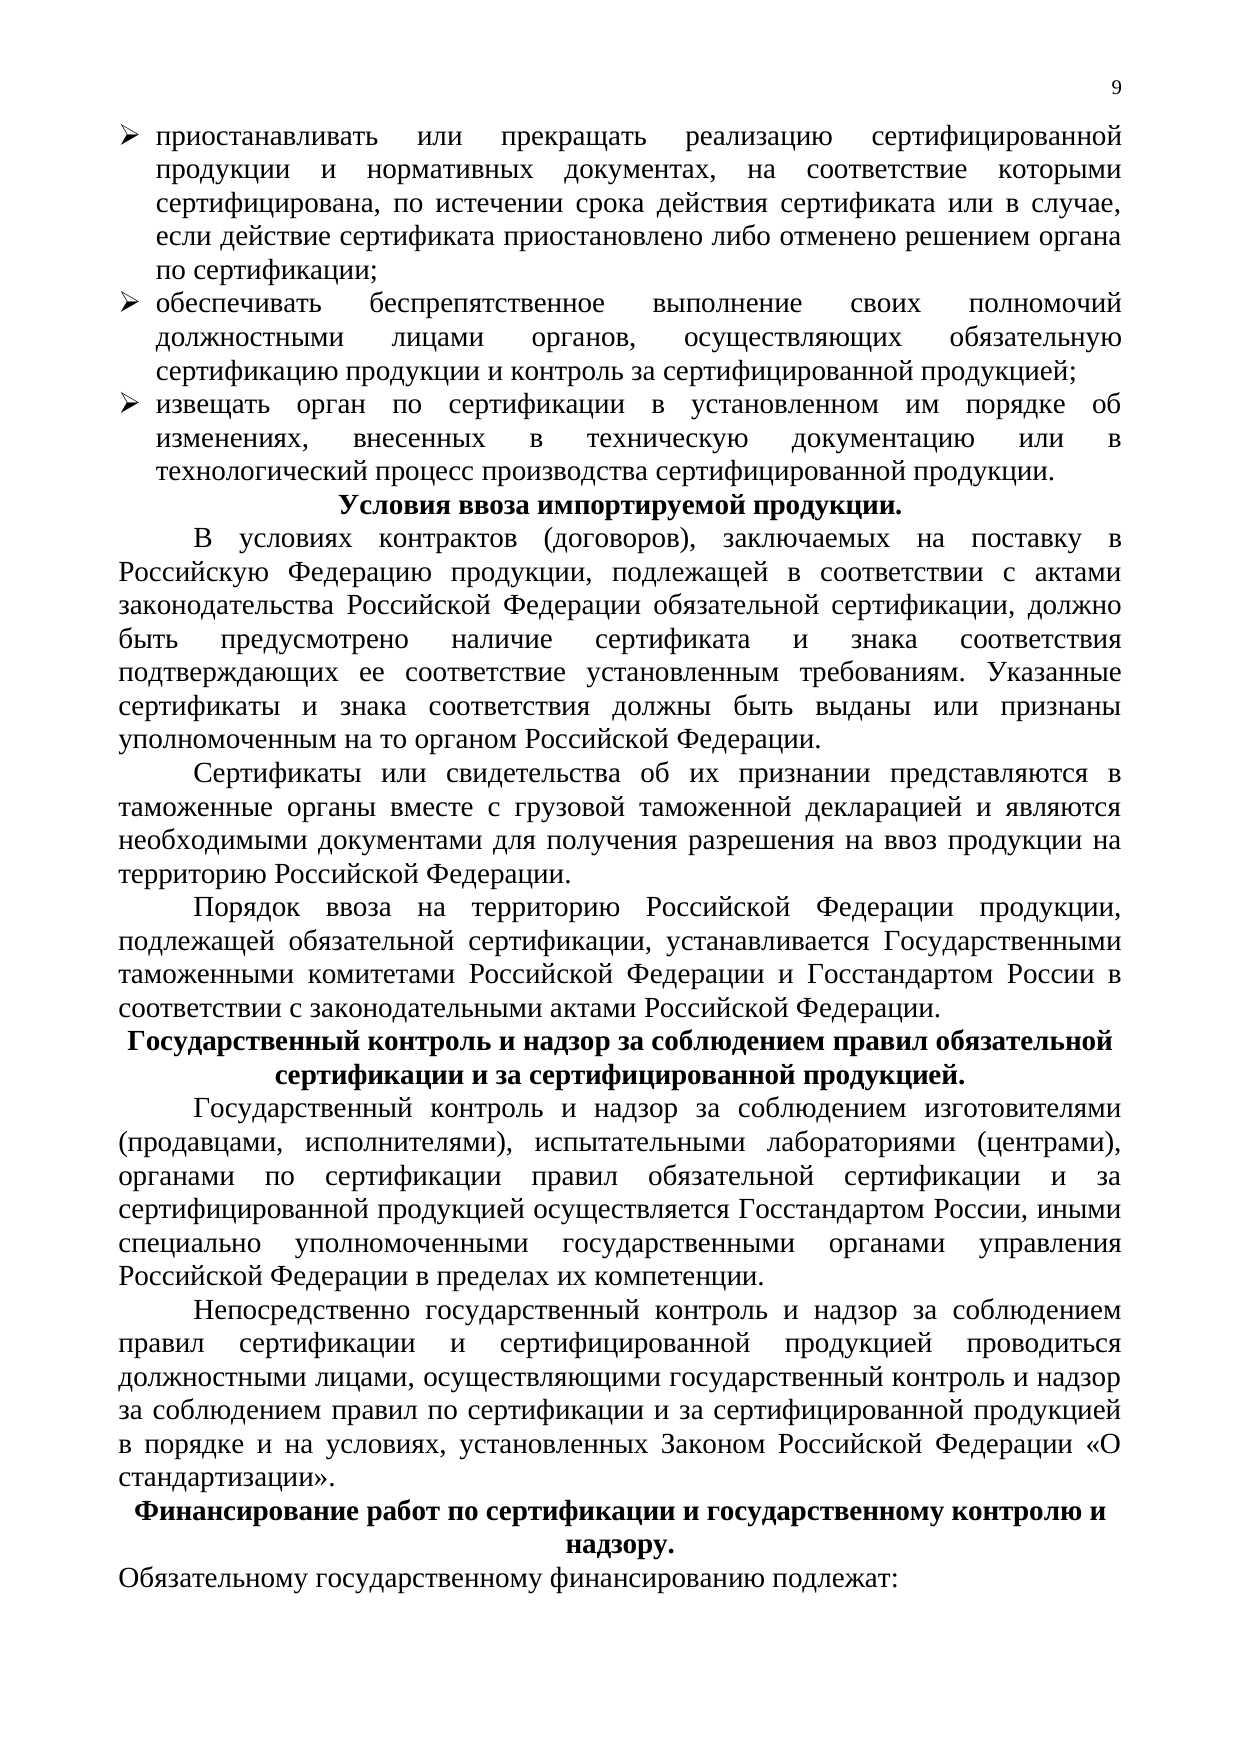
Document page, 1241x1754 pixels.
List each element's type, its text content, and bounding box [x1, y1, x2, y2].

text Сертификаты или свидетельства об их признании представляются в таможенные органы вместе с грузовой таможенной декларацией и являются необходимыми документами для получения разрешения на ввоз продукции на территорию Российской Федерации. [118, 755, 1122, 889]
text Обязательному государственному финансированию подлежат: [118, 1560, 1122, 1594]
list извещать орган по сертификации в установленном им порядке об изменениях, внесенных в техническую документацию или в технологический процесс производства сертифицированной продукции. [118, 386, 1122, 487]
text В условиях контрактов (договоров), заключаемых на поставку в Российскую Федерацию продукции, подлежащей в соответствии с актами законодательства Российской Федерации обязательной сертификации, должно быть предусмотрено наличие сертификата и знака соответствия подтверждающих ее соответствие установленным требованиям. Указанные сертификаты и знака соответствия должны быть выданы или признаны уполномоченным на то органом Российской Федерации. [118, 521, 1122, 755]
text Порядок ввоза на территорию Российской Федерации продукции, подлежащей обязательной сертификации, устанавливается Государственными таможенными комитетами Российской Федерации и Госстандартом России в соответствии с законодательными актами Российской Федерации. [118, 889, 1122, 1024]
list обеспечивать беспрепятственное выполнение своих полномочий должностными лицами органов, осуществляющих обязательную сертификацию продукции и контроль за сертифицированной продукцией; [118, 286, 1122, 386]
text Условия ввоза импортируемой продукции. [118, 487, 1122, 521]
text Непосредственно государственный контроль и надзор за соблюдением правил сертификации и сертифицированной продукцией проводиться должностными лицами, осуществляющими государственный контроль и надзор за соблюдением правил по сертификации и за сертифицированной продукцией в порядке и на условиях, установленных Законом Российской Федерации «О стандартизации». [118, 1292, 1122, 1493]
text Государственный контроль и надзор за соблюдением правил обязательной сертификации и за сертифицированной продукцией. [118, 1024, 1122, 1091]
text Финансирование работ по сертификации и государственному контролю и надзору. [118, 1493, 1122, 1560]
list приостанавливать или прекращать реализацию сертифицированной продукции и нормативных документах, на соответствие которыми сертифицирована, по истечении срока действия сертификата или в случае, если действие сертификата приостановлено либо отменено решением органа по сертификации; [118, 118, 1122, 286]
text Государственный контроль и надзор за соблюдением изготовителями (продавцами, исполнителями), испытательными лабораториями (центрами), органами по сертификации правил обязательной сертификации и за сертифицированной продукцией осуществляется Госстандартом России, иными специально уполномоченными государственными органами управления Российской Федерации в пределах их компетенции. [118, 1091, 1122, 1292]
